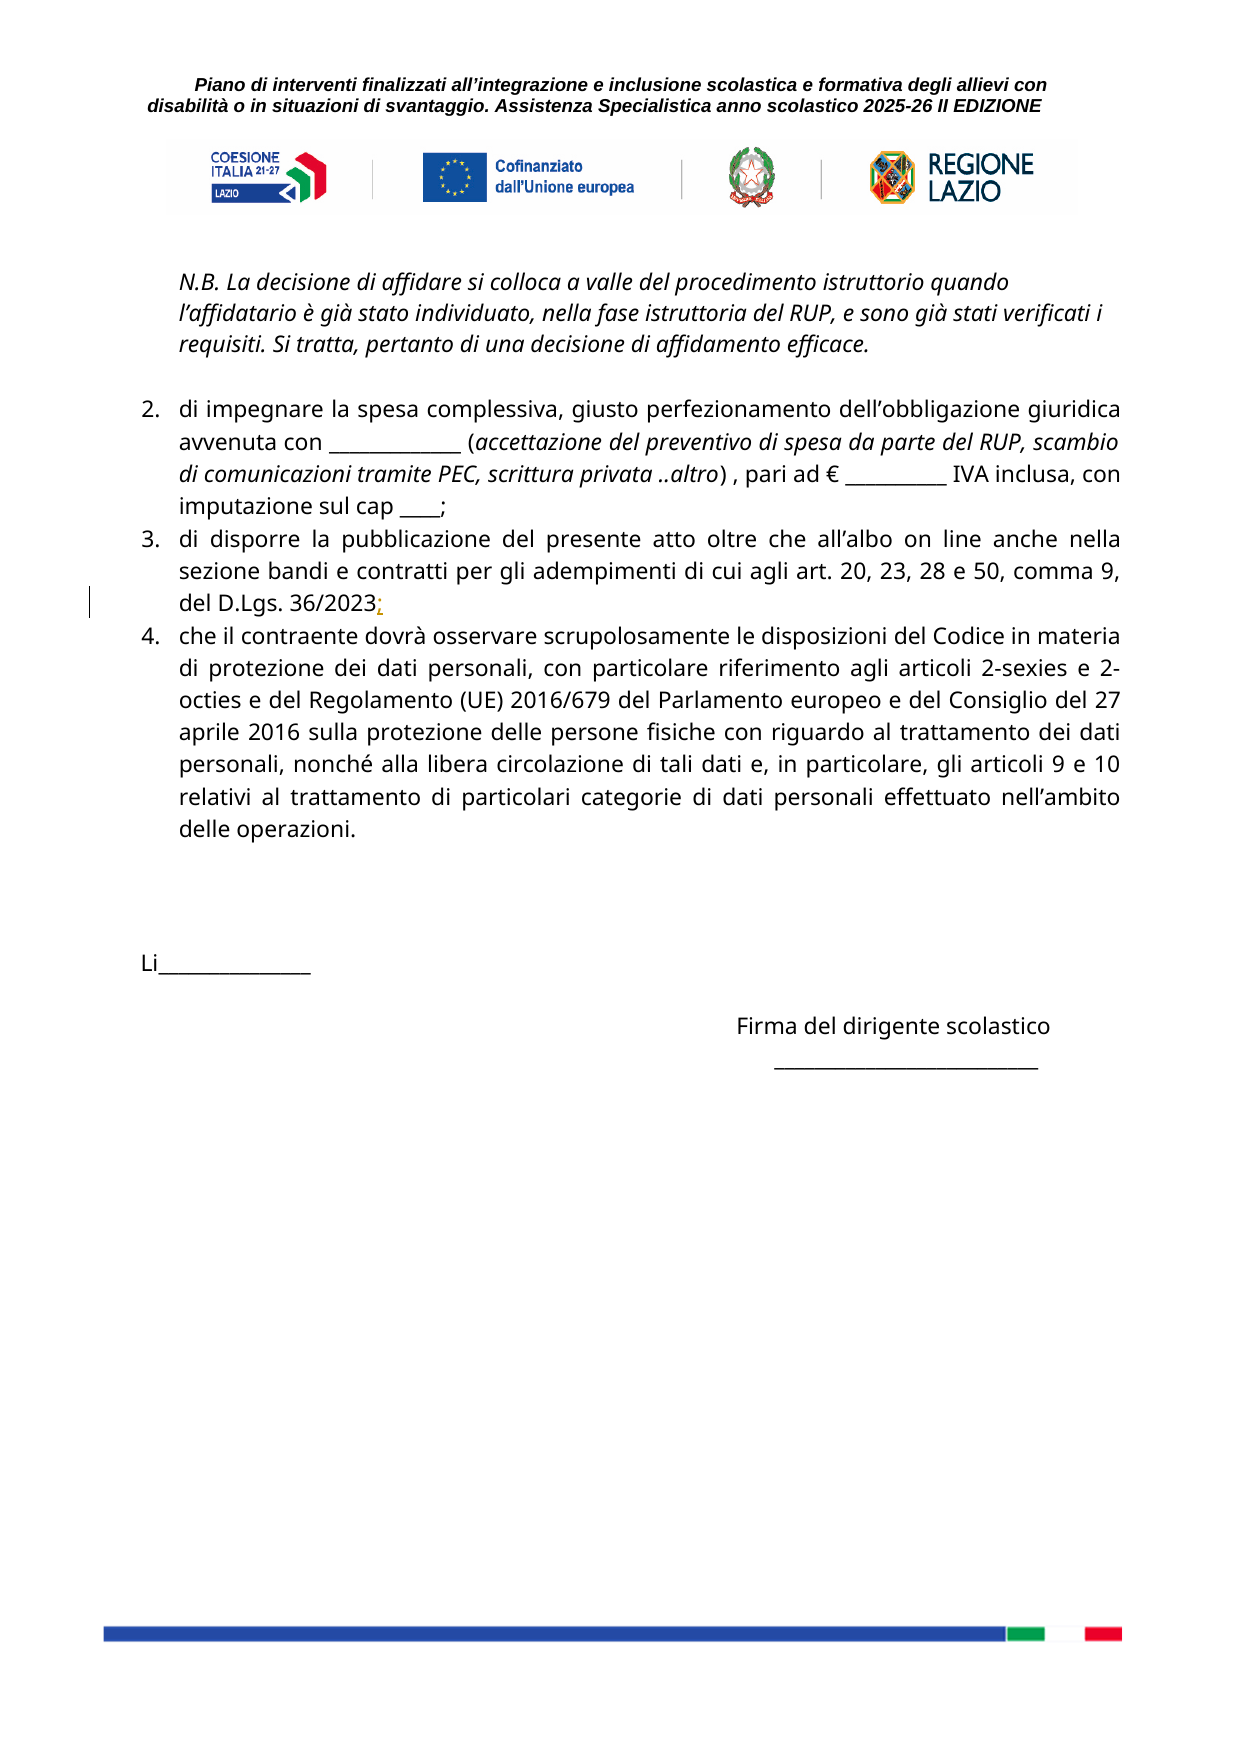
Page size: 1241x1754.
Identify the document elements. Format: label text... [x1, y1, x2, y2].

picture [103, 1624, 1123, 1644]
list che il contraente dovrà osservare scrupolosamente le disposizioni del Codice in materia di protezione dei dati personali, con particolare riferimento agli articoli 2-sexies e 2-octies e del Regolamento (UE) 2016/679 del Parlamento europeo e del Consiglio del 27 aprile 2016 sulla protezione delle persone fisiche con riguardo al trattamento dei dati personali, nonché alla libera circolazione di tali dati e, in particolare, gli articoli 9 e 10 relativi al trattamento di particolari categorie di dati personali effettuato nell’ambito delle operazioni. [141, 619, 1122, 844]
list N.B. La decisione di affidare si colloca a valle del procedimento istruttorio quando l’affidatario è già stato individuato, nella fase istruttoria del RUP, e sono già stati verificati i requisiti. Si tratta, pertanto di una decisione di affidamento efficace. [178, 266, 1122, 359]
text Li_______________ [140, 947, 1122, 978]
text Firma del dirigente scolastico __________________________ [736, 1009, 1122, 1073]
list di impegnare la spesa complessiva, giusto perfezionamento dell’obbligazione giuridica avvenuta con _____________ (accettazione del preventivo di spesa da parte del RUP, scambio di comunicazioni tramite PEC, scrittura privata ..altro) , pari ad € __________ IVA inclusa, con imputazione sul cap ____; [141, 393, 1122, 521]
list di disporre la pubblicazione del presente atto oltre che all’albo on line anche nella sezione bandi e contratti per gli adempimenti di cui agli art. 20, 23, 28 e 50, comma 9, del D.Lgs. 36/2023 [141, 522, 1122, 618]
picture [166, 139, 1078, 215]
